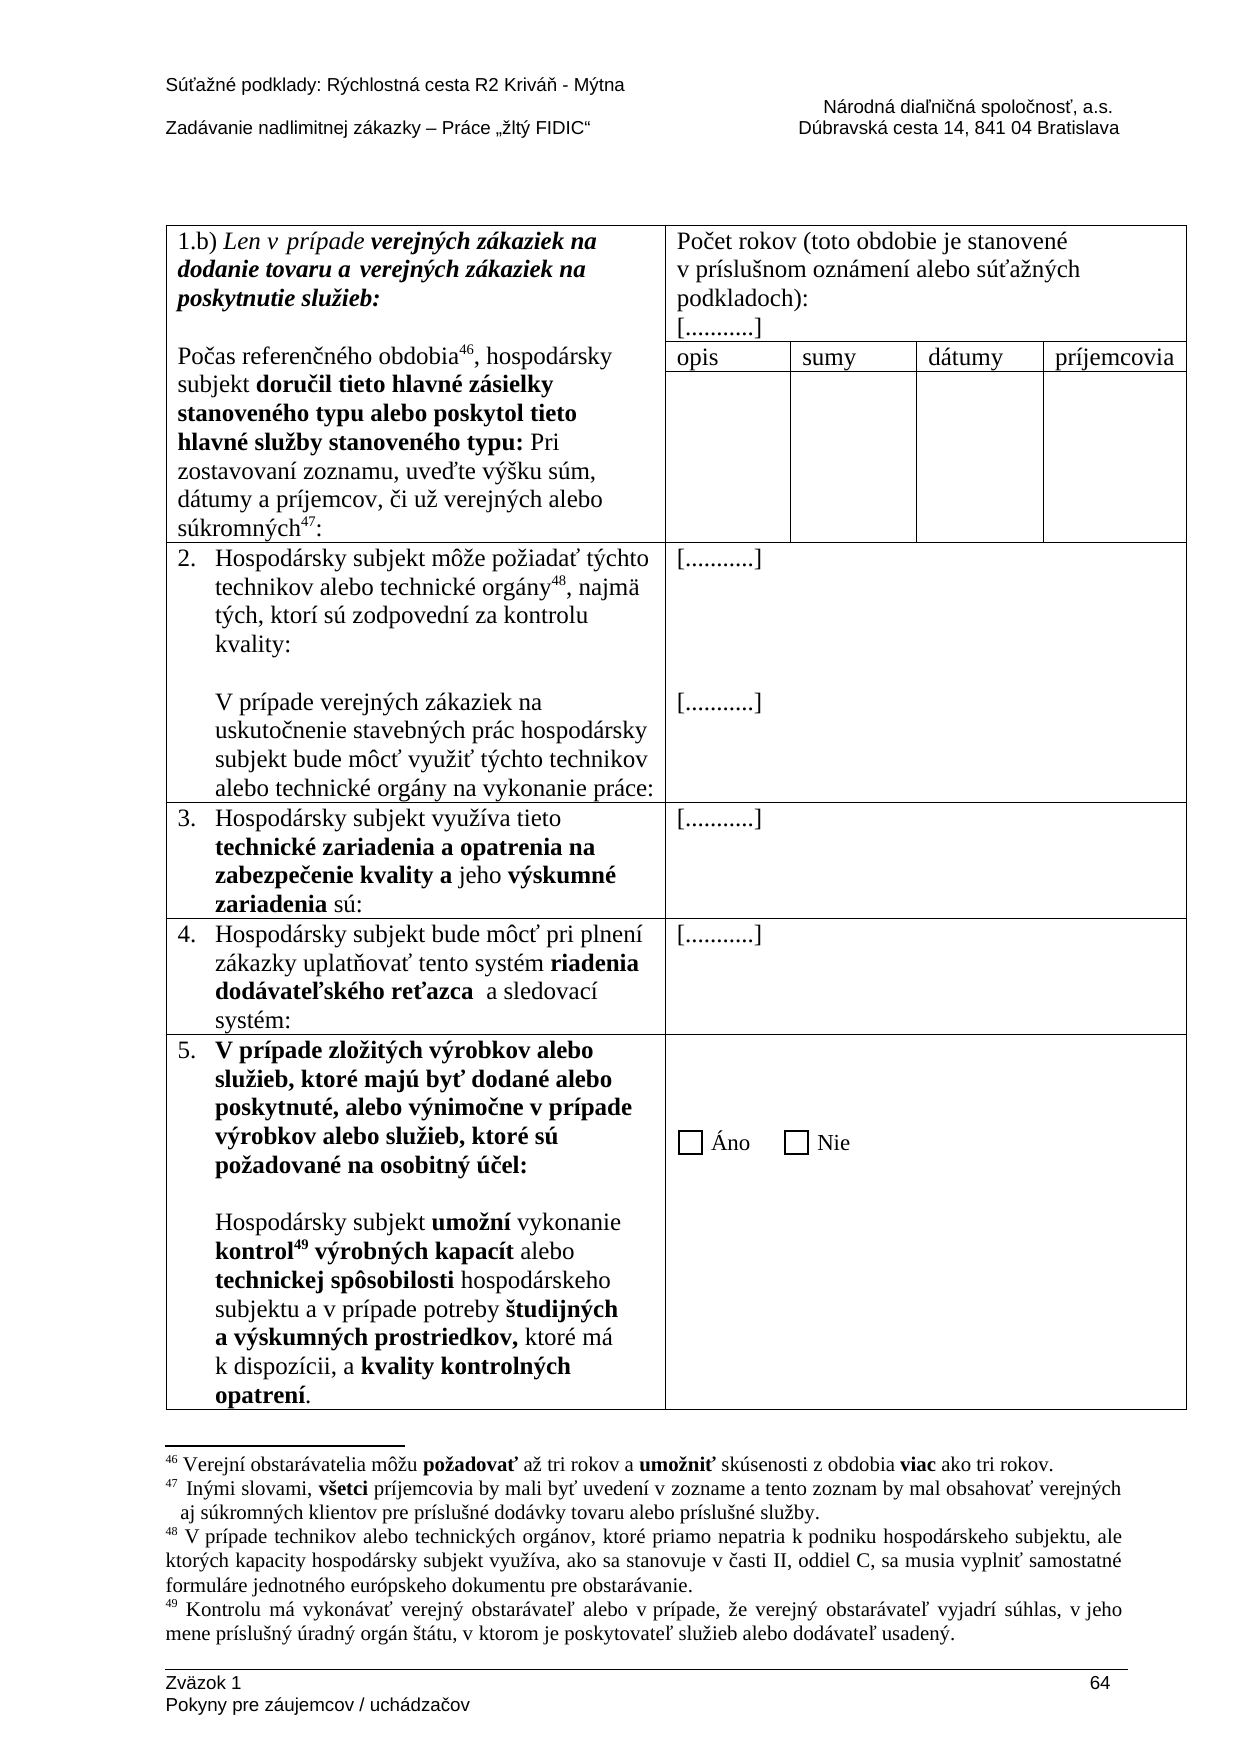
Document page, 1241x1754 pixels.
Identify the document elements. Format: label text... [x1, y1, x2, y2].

table_header 1.b) Len v prípade verejných zákaziek na dodanie tovaru a verejných zákaziek na poskytnutie služieb: Počas referenčného obdobia, hospodársky subjekt doručil tieto hlavné zásielky stanoveného typu alebo poskytol tieto hlavné služby stanoveného typu: Pri zostavovaní zoznamu, uveďte výšku súm, dátumy a príjemcov, či už verejných alebo súkromných: [167, 226, 665, 542]
table_cell Hospodársky subjekt môže požiadať týchto technikov alebo technické orgány, najmä tých, ktorí sú zodpovední za kontrolu kvality: V prípade verejných zákaziek na uskutočnenie stavebných prác hospodársky subjekt bude môcť využiť týchto technikov alebo technické orgány na vykonanie práce: [167, 543, 665, 802]
table_cell dátumy [917, 342, 1043, 371]
table_cell [791, 372, 916, 542]
table_cell [917, 372, 1043, 542]
table_cell [...........] [666, 803, 1186, 918]
table_cell sumy [791, 342, 916, 371]
table_cell [...........] [...........] [666, 543, 1186, 802]
table_cell [...........] [666, 919, 1186, 1034]
table_cell [666, 1035, 1186, 1409]
table_header Počet rokov (toto obdobie je stanovené v príslušnom oznámení alebo súťažných podkladoch): [...........] [666, 226, 1186, 341]
table_cell V prípade zložitých výrobkov alebo služieb, ktoré majú byť dodané alebo poskytnuté, alebo výnimočne v prípade výrobkov alebo služieb, ktoré sú požadované na osobitný účel: Hospodársky subjekt umožní vykonanie kontrol výrobných kapacít alebo technickej spôsobilosti hospodárskeho subjektu a v prípade potreby študijných a výskumných prostriedkov, ktoré má k dispozícii, a kvality kontrolných opatrení. [167, 1035, 665, 1409]
table_cell [666, 372, 790, 542]
table_cell Hospodársky subjekt využíva tieto technické zariadenia a opatrenia na zabezpečenie kvality a jeho výskumné zariadenia sú: [167, 803, 665, 918]
table_cell opis [666, 342, 790, 371]
table_cell [1044, 372, 1186, 542]
table_cell Hospodársky subjekt bude môcť pri plnení zákazky uplatňovať tento systém riadenia dodávateľského reťazca a sledovací systém: [167, 919, 665, 1034]
table_cell príjemcovia [1044, 342, 1186, 371]
